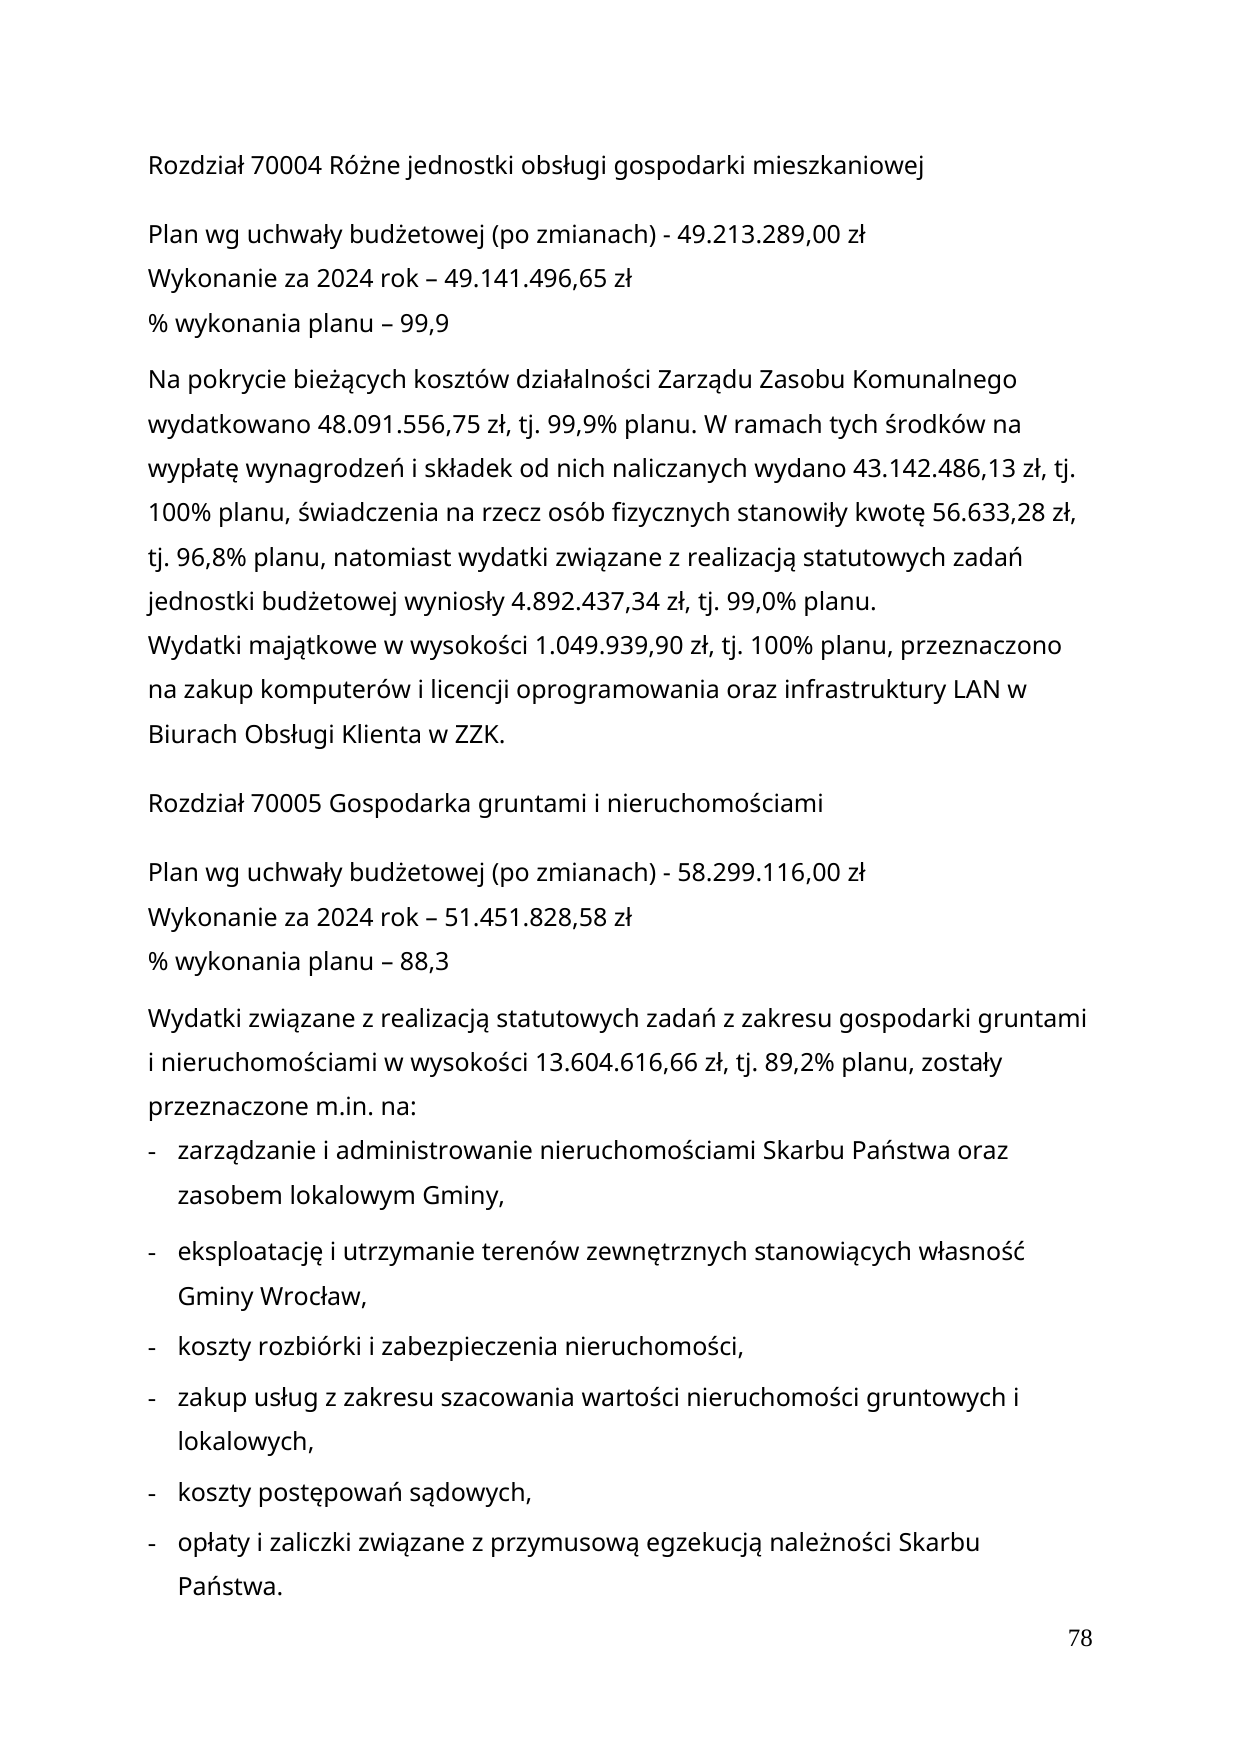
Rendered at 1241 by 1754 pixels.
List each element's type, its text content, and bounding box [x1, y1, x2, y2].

list koszty rozbiórki i zabezpieczenia nieruchomości, [148, 1329, 1093, 1363]
text Wydatki związane z realizacją statutowych zadań z zakresu gospodarki gruntami i nieruchomościami w wysokości 13.604.616,66 zł, tj. 89,2% planu, zostały przeznaczone m.in. na: [148, 1000, 1093, 1123]
list koszty postępowań sądowych, [148, 1474, 1093, 1508]
text % wykonania planu – 88,3 [148, 943, 1093, 977]
text Plan wg uchwały budżetowej (po zmianach) - 49.213.289,00 zł [148, 217, 1093, 251]
list eksploatację i utrzymanie terenów zewnętrznych stanowiących własność Gminy Wrocław, [148, 1234, 1093, 1312]
text Rozdział 70005 Gospodarka gruntami i nieruchomościami [148, 786, 1093, 820]
list zakup usług z zakresu szacowania wartości nieruchomości gruntowych i lokalowych, [148, 1379, 1093, 1458]
text % wykonania planu – 99,9 [148, 305, 1093, 339]
text Wydatki majątkowe w wysokości 1.049.939,90 zł, tj. 100% planu, przeznaczono na zakup komputerów i licencji oprogramowania oraz infrastruktury LAN w Biurach Obsługi Klienta w ZZK. [148, 628, 1093, 750]
text Wykonanie za 2024 rok – 51.451.828,58 zł [148, 899, 1093, 933]
text Rozdział 70004 Różne jednostki obsługi gospodarki mieszkaniowej [148, 148, 1093, 182]
text Wykonanie za 2024 rok – 49.141.496,65 zł [148, 261, 1093, 295]
text Plan wg uchwały budżetowej (po zmianach) - 58.299.116,00 zł [148, 855, 1093, 889]
list opłaty i zaliczki związane z przymusową egzekucją należności Skarbu Państwa. [148, 1525, 1093, 1603]
list zarządzanie i administrowanie nieruchomościami Skarbu Państwa oraz zasobem lokalowym Gminy, [148, 1133, 1093, 1211]
text Na pokrycie bieżących kosztów działalności Zarządu Zasobu Komunalnego wydatkowano 48.091.556,75 zł, tj. 99,9% planu. W ramach tych środków na wypłatę wynagrodzeń i składek od nich naliczanych wydano 43.142.486,13 zł, tj. 100% planu, świadczenia na rzecz osób fizycznych stanowiły kwotę 56.633,28 zł, tj. 96,8% planu, natomiast wydatki związane z realizacją statutowych zadań jednostki budżetowej wyniosły 4.892.437,34 zł, tj. 99,0% planu. [148, 362, 1093, 618]
